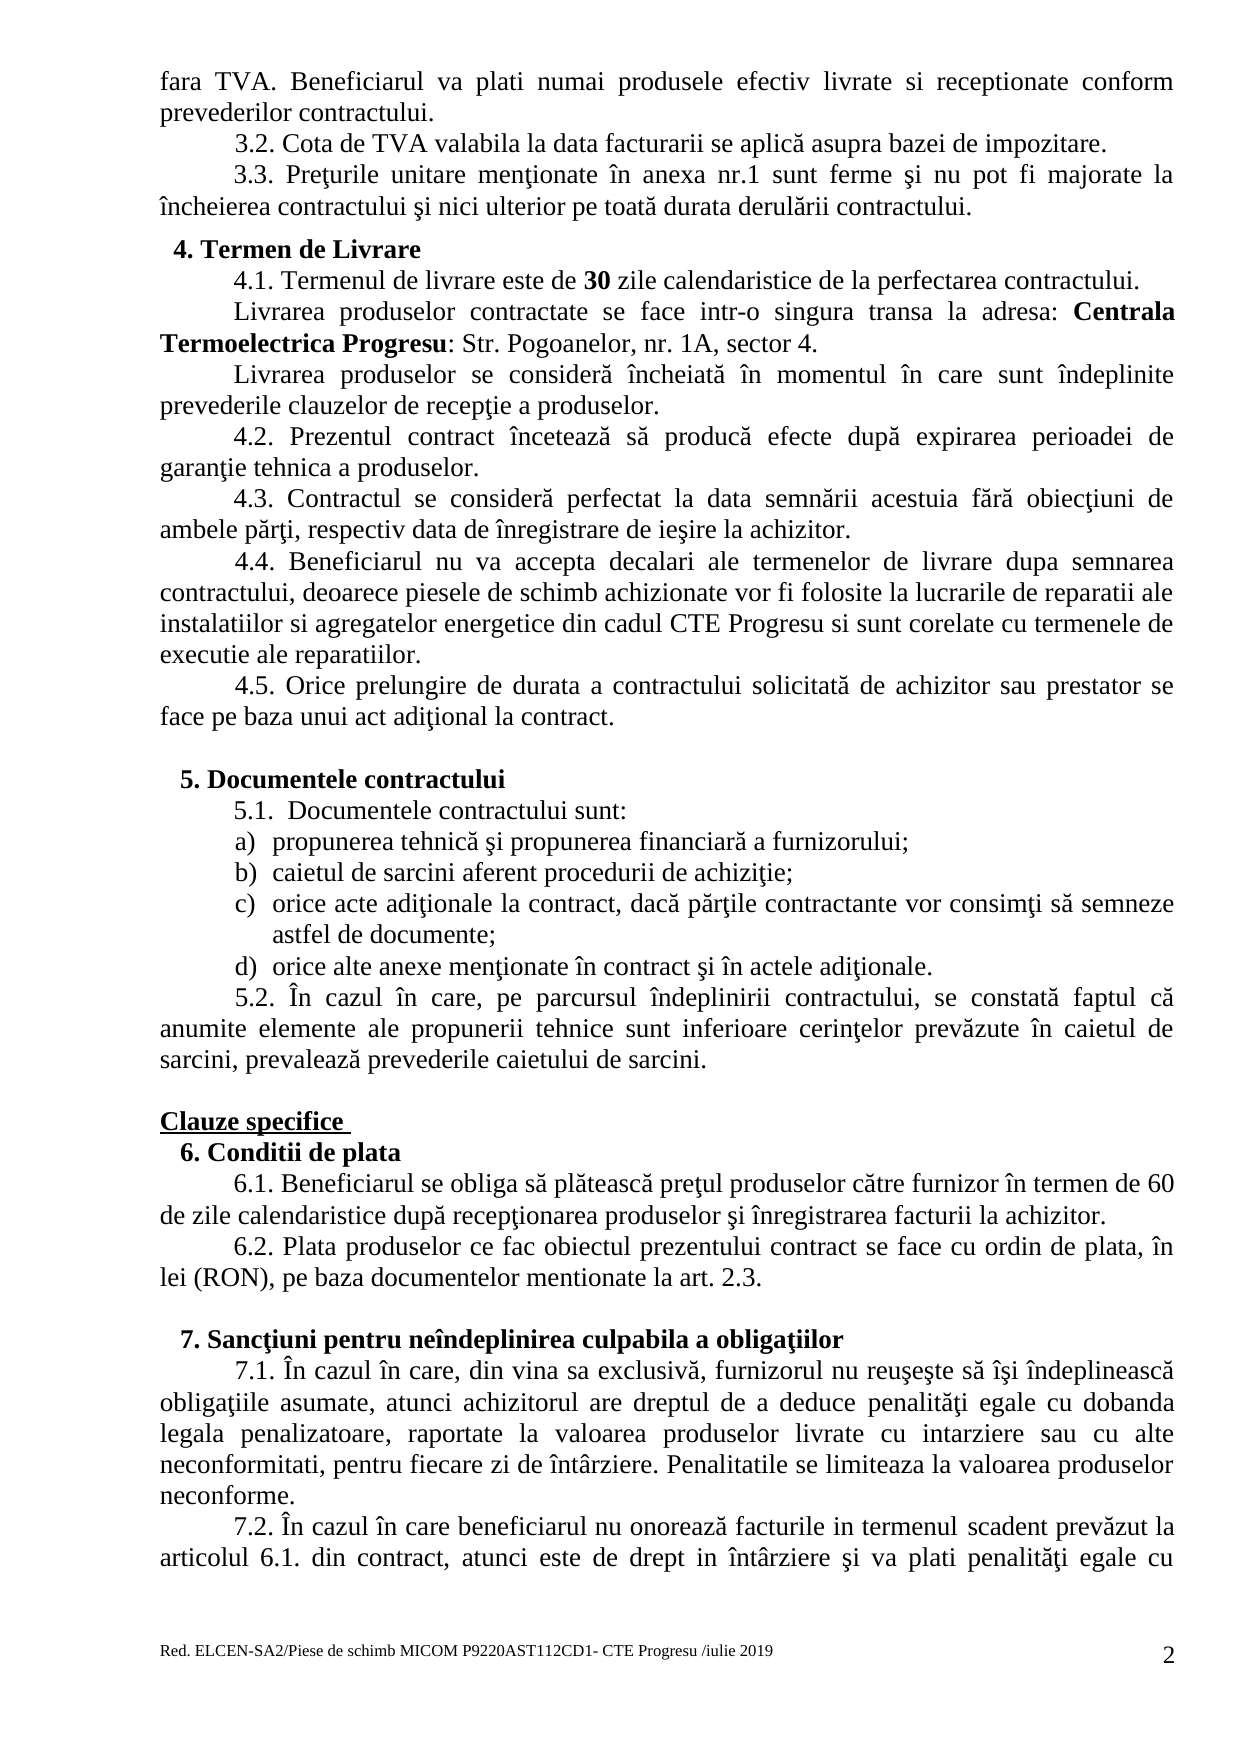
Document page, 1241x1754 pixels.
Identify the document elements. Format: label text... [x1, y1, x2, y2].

text 4.1. Termenul de livrare este de 30 zile calendaristice de la perfectarea contractului. [159, 264, 1175, 296]
text 4.4. Beneficiarul nu va accepta decalari ale termenelor de livrare dupa semnarea contractului, deoarece piesele de schimb achizionate vor fi folosite la lucrarile de reparatii ale instalatiilor si agregatelor energetice din cadul CTE Progresu si sunt corelate cu termenele de executie ale reparatiilor. [159, 545, 1175, 669]
text 4.5. Orice prelungire de durata a contractului solicitată de achizitor sau prestator se face pe baza unui act adiţional la contract. [159, 669, 1175, 732]
text Livrarea produselor contractate se face intr-o singura transa la adresa: Centrala Termoelectrica Progresu: Str. Pogoanelor, nr. 1A, sector 4. [159, 296, 1175, 358]
text 4.3. Contractul se consideră perfectat la data semnării acestuia fără obiecţiuni de ambele părţi, respectiv data de înregistrare de ieşire la achizitor. [159, 482, 1175, 545]
text Clauze specifice [159, 1105, 1175, 1136]
text 6.1. Beneficiarul se obliga să plătească preţul produselor către furnizor în termen de 60 de zile calendaristice după recepţionarea produselor şi înregistrarea facturii la achizitor. [159, 1168, 1175, 1230]
text 7.1. În cazul în care, din vina sa exclusivă, furnizorul nu reuşeşte să îşi îndeplinească obligaţiile asumate, atunci achizitorul are dreptul de a deduce penalităţi egale cu dobanda legala penalizatoare, raportate la valoarea produselor livrate cu intarziere sau cu alte neconformitati, pentru fiecare zi de întârziere. Penalitatile se limiteaza la valoarea produselor neconforme. [159, 1354, 1175, 1510]
list propunerea tehnică şi propunerea financiară a furnizorului; [234, 825, 1175, 856]
text 5.2. În cazul în care, pe parcursul îndeplinirii contractului, se constată faptul că anumite elemente ale propunerii tehnice sunt inferioare cerinţelor prevăzute în caietul de sarcini, prevalează prevederile caietului de sarcini. [159, 981, 1175, 1074]
text 7. Sancţiuni pentru neîndeplinirea culpabila a obligaţiilor [159, 1323, 1175, 1354]
text 3.2. Cota de TVA valabila la data facturarii se aplică asupra bazei de impozitare. [159, 127, 1175, 158]
text 4. Termen de Livrare [159, 233, 1175, 264]
text 5.1. Documentele contractului sunt: [159, 794, 1175, 825]
text 6.2. Plata produselor ce fac obiectul prezentului contract se face cu ordin de plata, în lei (RON), pe baza documentelor mentionate la art. 2.3. [159, 1230, 1175, 1292]
text 6. Conditii de plata [159, 1136, 1175, 1168]
list orice acte adiţionale la contract, dacă părţile contractante vor consimţi să semneze astfel de documente; [234, 887, 1175, 949]
text 3.3. Preţurile unitare menţionate în anexa nr.1 sunt ferme şi nu pot fi majorate la încheierea contractului şi nici ulterior pe toată durata derulării contractului. [159, 158, 1175, 221]
text 4.2. Prezentul contract încetează să producă efecte după expirarea perioadei de garanţie tehnica a produselor. [159, 420, 1175, 482]
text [159, 1510, 1175, 1572]
text Livrarea produselor se consideră încheiată în momentul în care sunt îndeplinite prevederile clauzelor de recepţie a produselor. [159, 358, 1175, 420]
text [159, 65, 1175, 127]
text 5. Documentele contractului [159, 763, 1175, 794]
list orice alte anexe menţionate în contract şi în actele adiţionale. [234, 949, 1175, 981]
list caietul de sarcini aferent procedurii de achiziţie; [234, 856, 1175, 887]
